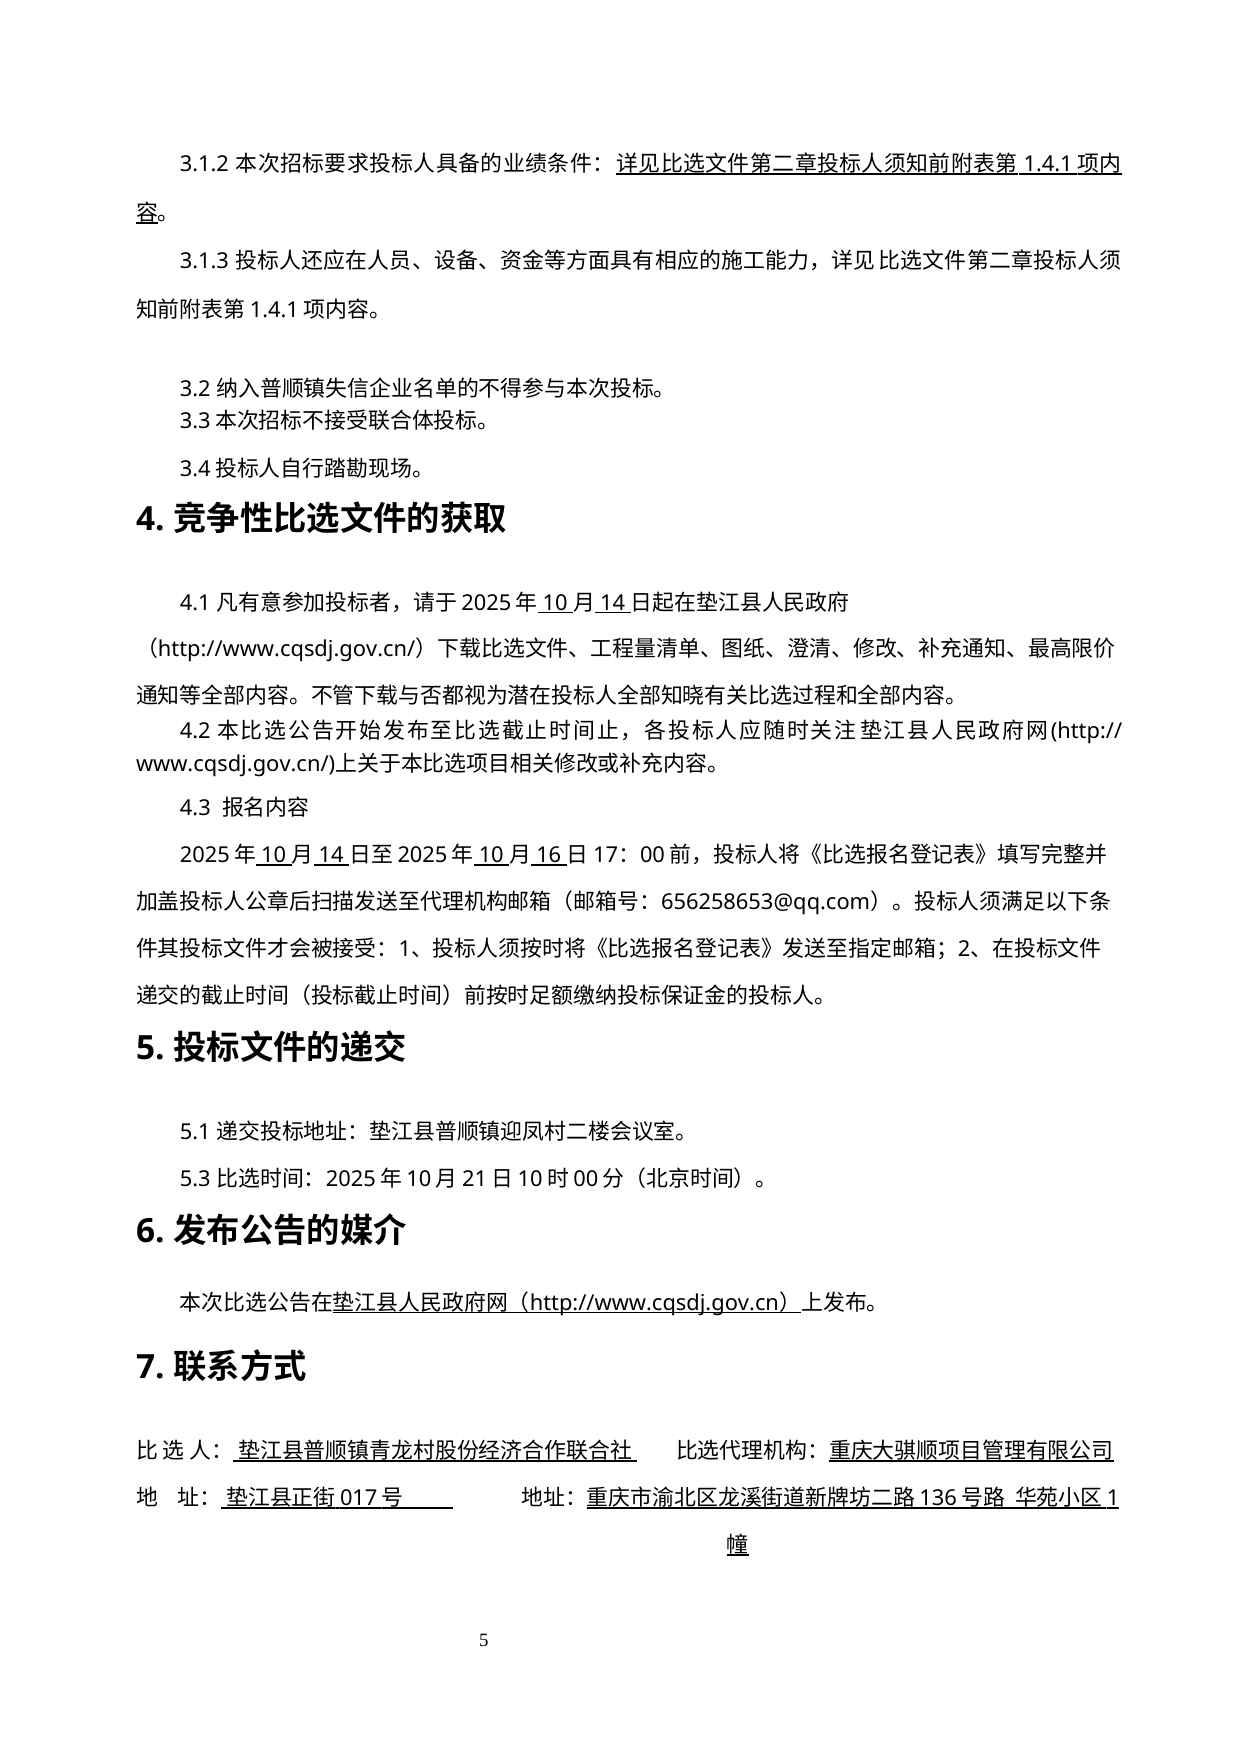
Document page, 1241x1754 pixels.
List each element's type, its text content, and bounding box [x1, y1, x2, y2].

subtitle 7. 联系方式 [136, 1332, 1122, 1397]
text 2025年 10 月 14 日至2025年 10 月 16 日17：00前，投标人将《比选报名登记表》填写完整并加盖投标人公章后扫描发送至代理机构邮箱（邮箱号：656258653@qq.com）。投标人须满足以下条件其投标文件才会被接受：1、投标人须按时将《比选报名登记表》发送至指定邮箱；2、在投标文件递交的截止时间（投标截止时间）前按时足额缴纳投标保证金的投标人。 [136, 825, 1122, 1012]
text 3.4投标人自行踏勘现场。 [136, 451, 1122, 483]
subtitle 5. 投标文件的递交 [136, 1012, 1122, 1077]
text 本次比选公告在垫江县人民政府网（http://www.cqsdj.gov.cn）上发布。 [136, 1284, 1122, 1316]
text 3.1.3 投标人还应在人员、设备、资金等方面具有相应的施工能力，详见比选文件第二章投标人须知前附表第1.4.1项内容。 [136, 243, 1122, 324]
text 比 选 人： 垫江县普顺镇青龙村股份经济合作联合社 比选代理机构：重庆大骐顺项目管理有限公司 [136, 1421, 1122, 1468]
text 3.1.2 本次招标要求投标人具备的业绩条件：详见比选文件第二章投标人须知前附表第1.4.1项内容。 [136, 146, 1122, 227]
text 4.1 凡有意参加投标者，请于2025年 10 月 14 日起在垫江县人民政府（http://www.cqsdj.gov.cn/）下载比选文件、工程量清单、图纸、澄清、修改、补充通知、最高限价通知等全部内容。不管下载与否都视为潜在投标人全部知晓有关比选过程和全部内容。 [136, 572, 1122, 713]
text 3.3本次招标不接受联合体投标。 [136, 402, 1122, 435]
text 5.3 比选时间：2025年10月21日10时00分（北京时间）。 [136, 1148, 1122, 1195]
text 地 址： 垫江县正街017号 地址：重庆市渝北区龙溪街道新牌坊二路136号路 华苑小区1幢 [136, 1468, 1122, 1562]
text 4.3 报名内容 [136, 778, 1122, 825]
text 4.2本比选公告开始发布至比选截止时间止，各投标人应随时关注垫江县人民政府网(http://www.cqsdj.gov.cn/)上关于本比选项目相关修改或补充内容。 [136, 713, 1122, 778]
text 3.2 纳入普顺镇失信企业名单的不得参与本次投标。 [136, 340, 1122, 402]
subtitle 6. 发布公告的媒介 [136, 1195, 1122, 1260]
subtitle 4. 竞争性比选文件的获取 [136, 483, 1122, 548]
text 5.1 递交投标地址：垫江县普顺镇迎凤村二楼会议室。 [136, 1102, 1122, 1148]
